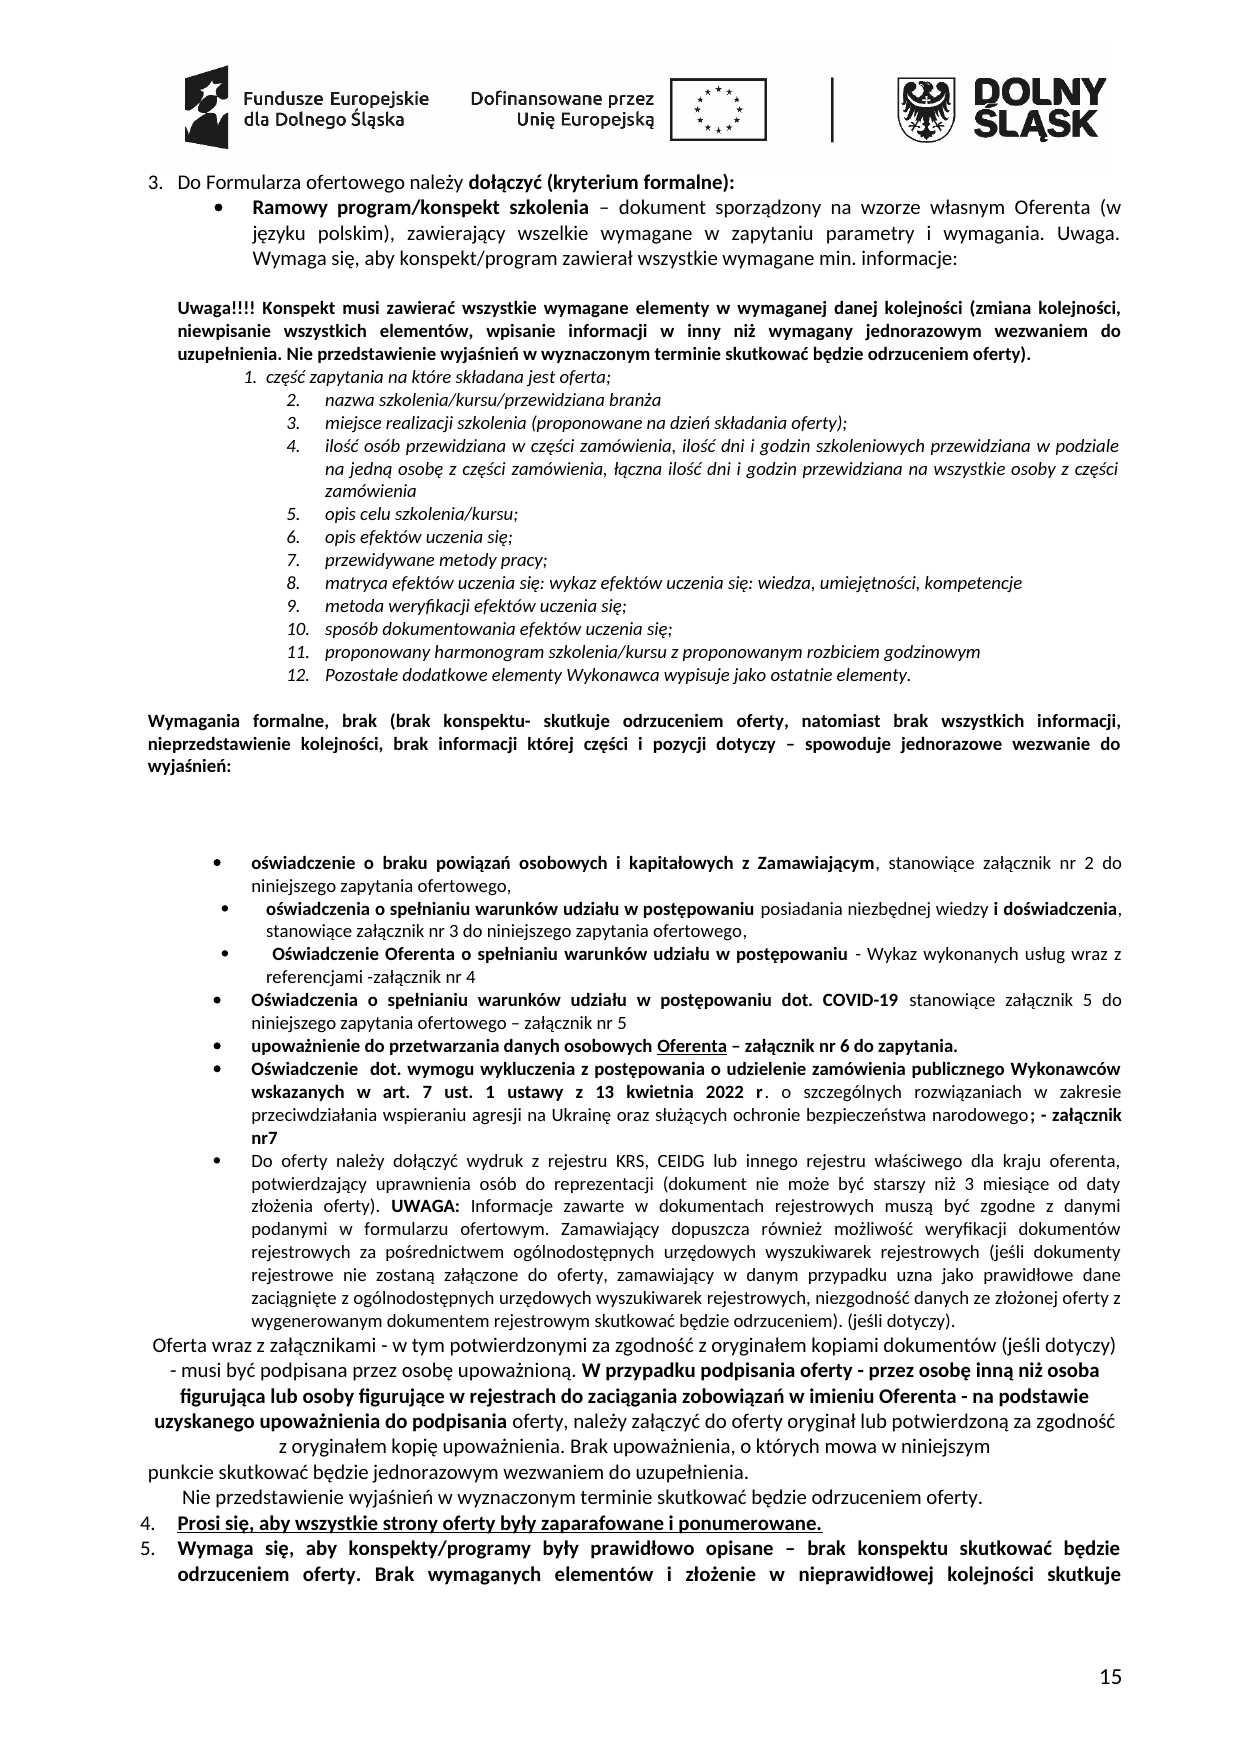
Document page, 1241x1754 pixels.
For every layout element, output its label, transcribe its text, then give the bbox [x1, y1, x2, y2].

list Uwaga!!!! Konspekt musi zawierać wszystkie wymagane elementy w wymaganej danej kolejności (zmiana kolejności, niewpisanie wszystkich elementów, wpisanie informacji w inny niż wymagany jednorazowym wezwaniem do uzupełnienia. Nie przedstawienie wyjaśnień w wyznaczonym terminie skutkować będzie odrzuceniem oferty). [177, 296, 1122, 365]
list ilość osób przewidziana w części zamówienia, ilość dni i godzin szkoleniowych przewidziana w podziale na jedną osobę z części zamówienia, łączna ilość dni i godzin przewidziana na wszystkie osoby z części zamówienia [286, 434, 1122, 502]
list upoważnienie do przetwarzania danych osobowych Oferenta – załącznik nr 6 do zapytania. [214, 1034, 1122, 1057]
list Nie przedstawienie wyjaśnień w wyznaczonym terminie skutkować będzie odrzuceniem oferty. [177, 1484, 1122, 1510]
list Do Formularza ofertowego należy dołączyć (kryterium formalne): [148, 169, 1122, 194]
list matryca efektów uczenia się: wykaz efektów uczenia się: wiedza, umiejętności, kompetencje [286, 571, 1122, 594]
text Wymagania formalne, brak (brak konspektu- skutkuje odrzuceniem oferty, natomiast brak wszystkich informacji, nieprzedstawienie kolejności, brak informacji której części i pozycji dotyczy – spowoduje jednorazowe wezwanie do wyjaśnień: [148, 709, 1122, 777]
list Prosi się, aby wszystkie strony oferty były zaparafowane i ponumerowane. [140, 1510, 1122, 1535]
list przewidywane metody pracy; [286, 548, 1122, 571]
list miejsce realizacji szkolenia (proponowane na dzień składania oferty); [286, 411, 1122, 434]
list oświadczenie o braku powiązań osobowych i kapitałowych z Zamawiającym, stanowiące załącznik nr 2 do niniejszego zapytania ofertowego, [214, 851, 1122, 897]
list metoda weryfikacji efektów uczenia się; [286, 594, 1122, 617]
list Oferta wraz z załącznikami - w tym potwierdzonymi za zgodność z oryginałem kopiami dokumentów (jeśli dotyczy) - musi być podpisana przez osobę upoważnioną. W przypadku podpisania oferty - przez osobę inną niż osoba figurująca lub osoby figurujące w rejestrach do zaciągania zobowiązań w imieniu Oferenta - na podstawie uzyskanego upoważnienia do podpisania oferty, należy załączyć do oferty oryginał lub potwierdzoną za zgodność z oryginałem kopię upoważnienia. Brak upoważnienia, o których mowa w niniejszym [148, 1332, 1122, 1459]
picture [163, 44, 1107, 170]
list sposób dokumentowania efektów uczenia się; [286, 617, 1122, 640]
list Pozostałe dodatkowe elementy Wykonawca wypisuje jako ostatnie elementy. [286, 663, 1122, 686]
list opis efektów uczenia się; [286, 525, 1122, 548]
list punkcie skutkować będzie jednorazowym wezwaniem do uzupełnienia. [148, 1459, 1122, 1484]
list Oświadczenie dot. wymogu wykluczenia z postępowania o udzielenie zamówienia publicznego Wykonawców wskazanych w art. 7 ust. 1 ustawy z 13 kwietnia 2022 r. o szczególnych rozwiązaniach w zakresie przeciwdziałania wspieraniu agresji na Ukrainę oraz służących ochronie bezpieczeństwa narodowego; - załącznik nr7 [214, 1057, 1122, 1149]
list proponowany harmonogram szkolenia/kursu z proponowanym rozbiciem godzinowym [286, 640, 1122, 663]
list nazwa szkolenia/kursu/przewidziana branża [286, 388, 1122, 411]
list Do oferty należy dołączyć wydruk z rejestru KRS, CEIDG lub innego rejestru właściwego dla kraju oferenta, potwierdzający uprawnienia osób do reprezentacji (dokument nie może być starszy niż 3 miesiące od daty złożenia oferty). UWAGA: Informacje zawarte w dokumentach rejestrowych muszą być zgodne z danymi podanymi w formularzu ofertowym. Zamawiający dopuszcza również możliwość weryfikacji dokumentów rejestrowych za pośrednictwem ogólnodostępnych urzędowych wyszukiwarek rejestrowych (jeśli dokumenty rejestrowe nie zostaną załączone do oferty, zamawiający w danym przypadku uzna jako prawidłowe dane zaciągnięte z ogólnodostępnych urzędowych wyszukiwarek rejestrowych, niezgodność danych ze złożonej oferty z wygenerowanym dokumentem rejestrowym skutkować będzie odrzuceniem). (jeśli dotyczy). [214, 1149, 1122, 1332]
list oświadczenia o spełnianiu warunków udziału w postępowaniu posiadania niezbędnej wiedzy i doświadczenia, stanowiące załącznik nr 3 do niniejszego zapytania ofertowego, [222, 897, 1122, 942]
list Oświadczenia o spełnianiu warunków udziału w postępowaniu dot. COVID-19 stanowiące załącznik 5 do niniejszego zapytania ofertowego – załącznik nr 5 [214, 988, 1122, 1034]
list Oświadczenie Oferenta o spełnianiu warunków udziału w postępowaniu - Wykaz wykonanych usług wraz z referencjami -załącznik nr 4 [222, 942, 1122, 988]
list opis celu szkolenia/kursu; [286, 502, 1122, 525]
list Ramowy program/konspekt szkolenia – dokument sporządzony na wzorze własnym Oferenta (w języku polskim), zawierający wszelkie wymagane w zapytaniu parametry i wymagania. Uwaga. Wymaga się, aby konspekt/program zawierał wszystkie wymagane min. informacje: [215, 194, 1122, 271]
list część zapytania na które składana jest oferta; [223, 365, 1122, 388]
